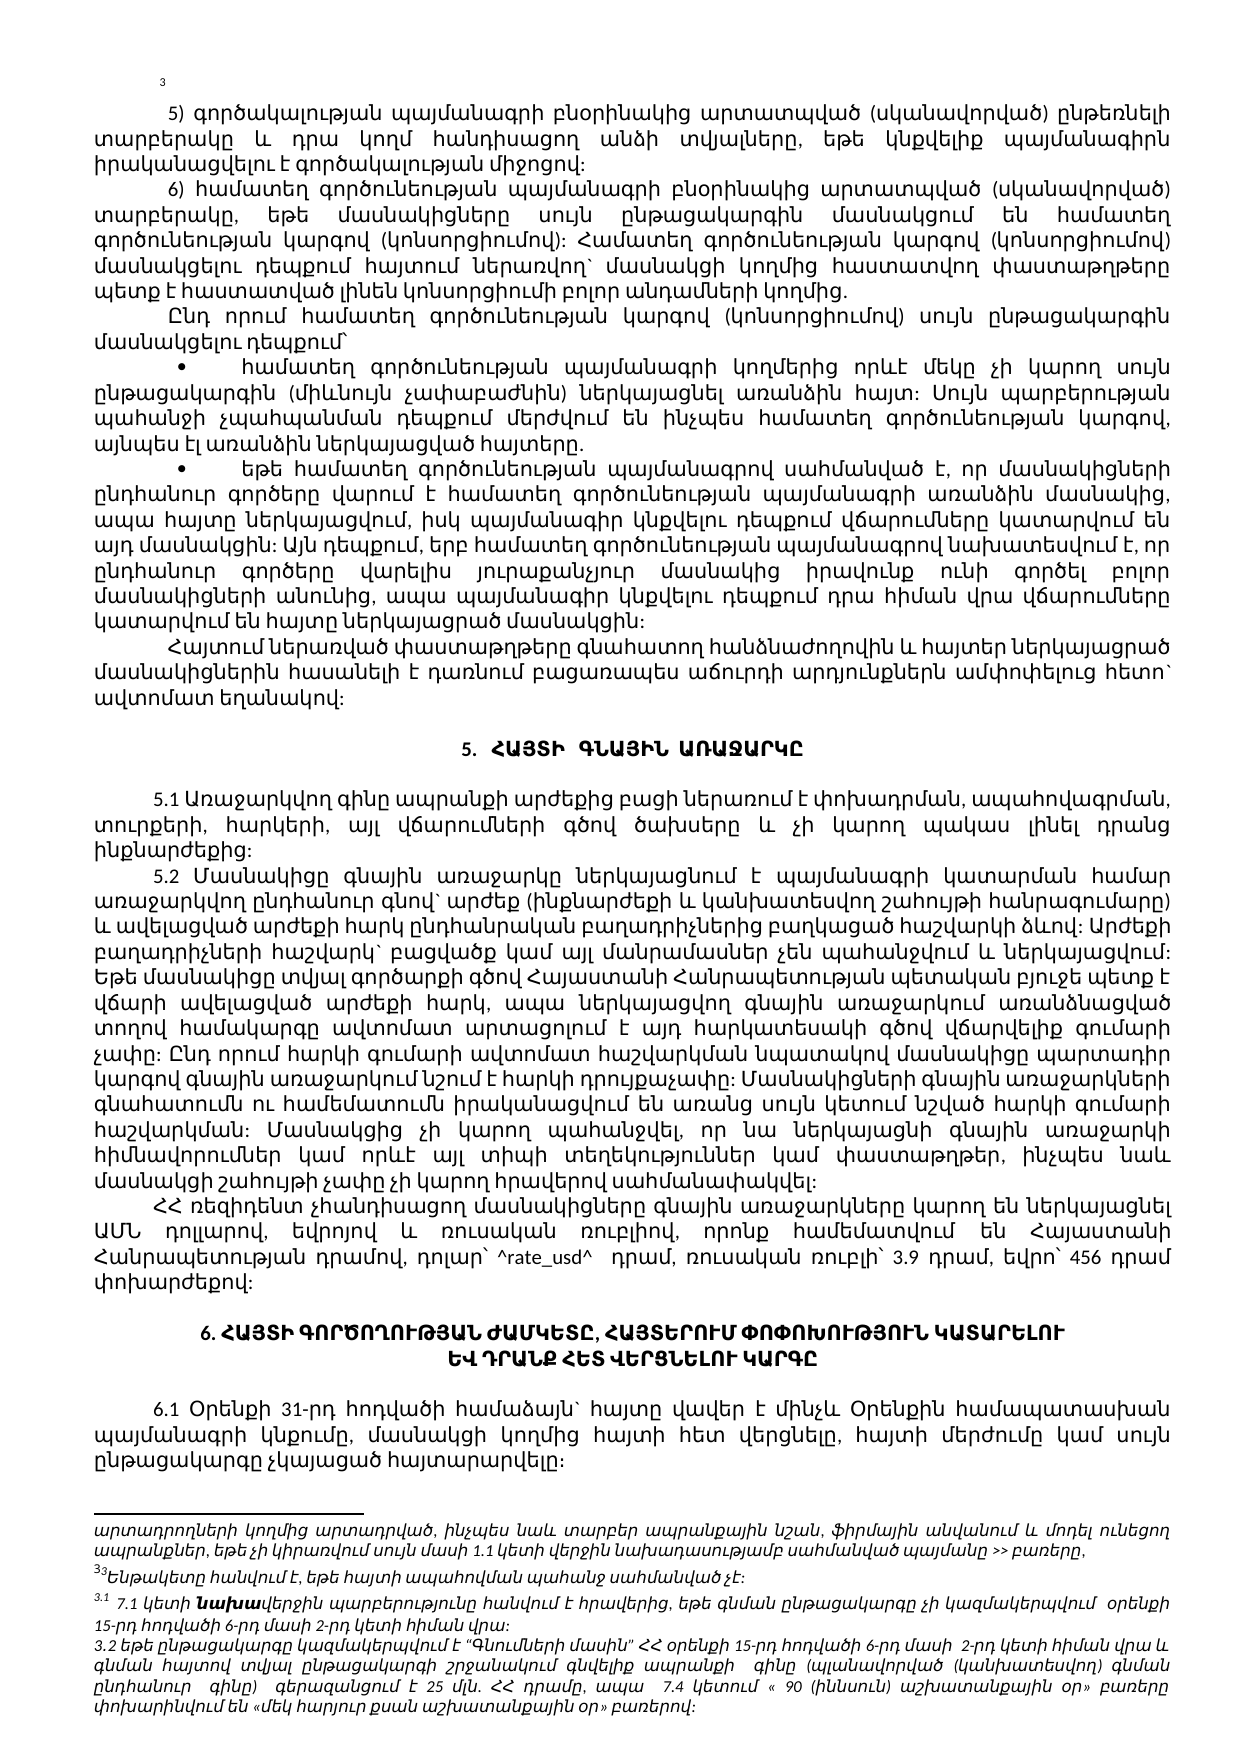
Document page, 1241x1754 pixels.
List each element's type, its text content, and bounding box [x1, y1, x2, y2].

text 6. ՀԱՅՏԻ ԳՈՐԾՈՂՈՒԹՅԱՆ ԺԱՄԿԵՏԸ, ՀԱՅՏԵՐՈՒՄ ՓՈՓՈԽՈՒԹՅՈՒՆ ԿԱՏԱՐԵԼՈՒ [94, 1320, 1171, 1346]
text 5.1 Առաջարկվող գինը ապրանքի արժեքից բացի ներառում է փոխադրման, ապահովագրման, տուրքերի, հարկերի, այլ վճարումների գծով ծախսերը և չի կարող պակաս լինել դրանց ինքնարժեքից: [94, 787, 1171, 863]
text 5) գործակալության պայմանագրի բնօրինակից արտատպված (սկանավորված) ընթեռնելի տարբերակը և դրա կողմ հանդիսացող անձի տվյալները, եթե կնքվելիք պայմանագիրն իրականացվելու է գործակալության միջոցով: [94, 100, 1171, 177]
text 5.2 Մասնակիցը գնային առաջարկը ներկայացնում է պայմանագրի կատարման համար առաջարկվող ընդհանուր գնով` արժեք (ինքնարժեքի և կանխատեսվող շահույթի հանրագումարը) և ավելացված արժեքի հարկ ընդհանրական բաղադրիչներից բաղկացած հաշվարկի ձևով: Արժեքի բաղադրիչների հաշվարկ` բացվածք կամ այլ մանրամասներ չեն պահանջվում և ներկայացվում: Եթե մասնակիցը տվյալ գործարքի գծով Հայաստանի Հանրապետության պետական բյուջե պետք է վճարի ավելացված արժեքի հարկ, ապա ներկայացվող գնային առաջարկում առանձնացված տողով համակարգը ավտոմատ արտացոլում է այդ հարկատեսակի գծով վճարվելիք գումարի չափը: Ընդ որում հարկի գումարի ավտոմատ հաշվարկման նպատակով մասնակիցը պարտադիր կարգով գնային առաջարկում նշում է հարկի դրույքաչափը: Մասնակիցների գնային առաջարկների գնահատումն ու համեմատումն իրականացվում են առանց սույն կետում նշված հարկի գումարի հաշվարկման: Մասնակցից չի կարող պահանջվել, որ նա ներկայացնի գնային առաջարկի հիմնավորումներ կամ որևէ այլ տիպի տեղեկություններ կամ փաստաթղթեր, ինչպես նաև մասնակցի շահույթի չափը չի կարող հրավերով սահմանափակվել: [94, 863, 1171, 1193]
text ՀՀ ռեզիդենտ չհանդիսացող մասնակիցները գնային առաջարկները կարող են ներկայացնել ԱՄՆ դոլլարով, եվրոյով և ռուսական ռուբլիով, որոնք համեմատվում են Հայաստանի Հանրապետության դրամով, դոլար՝ ^rate_usd^ դրամ, ռուսական ռուբլի՝ 3.9 դրամ, եվրո՝ 456 դրամ փոխարժեքով: [94, 1193, 1171, 1295]
list եթե համատեղ գործունեության պայմանագրով սահմանված է, որ մասնակիցների ընդհանուր գործերը վարում է համատեղ գործունեության պայմանագրի առանձին մասնակից, ապա հայտը ներկայացվում, իսկ պայմանագիր կնքվելու դեպքում վճարումները կատարվում են այդ մասնակցին: Այն դեպքում, երբ համատեղ գործունեության պայմանագրով նախատեսվում է, որ ընդհանուր գործերը վարելիս յուրաքանչյուր մասնակից իրավունք ունի գործել բոլոր մասնակիցների անունից, ապա պայմանագիր կնքվելու դեպքում դրա հիման վրա վճարումները կատարվում են հայտը ներկայացրած մասնակցին: [94, 456, 1171, 634]
text Հայտում ներառված փաստաթղթերը գնահատող հանձնաժողովին և հայտեր ներկայացրած մասնակիցներին հասանելի է դառնում բացառապես աճուրդի արդյունքներն ամփոփելուց հետո` ավտոմատ եղանակով: [94, 634, 1171, 710]
text 3 [94, 75, 1171, 100]
text ԵՎ ԴՐԱՆՔ ՀԵՏ ՎԵՐՑՆԵԼՈՒ ԿԱՐԳԸ [94, 1346, 1171, 1371]
text 6.1 Օրենքի 31-րդ հոդվածի համաձայն` հայտը վավեր է մինչև Օրենքին համապատասխան պայմանագրի կնքումը, մասնակցի կողմից հայտի հետ վերցնելը, հայտի մերժումը կամ սույն ընթացակարգը չկայացած հայտարարվելը։ [94, 1397, 1171, 1473]
text 6) համատեղ գործունեության պայմանագրի բնօրինակից արտատպված (սկանավորված) տարբերակը, եթե մասնակիցները սույն ընթացակարգին մասնակցում են համատեղ գործունեության կարգով (կոնսորցիումով): Համատեղ գործունեության կարգով (կոնսորցիումով) մասնակցելու դեպքում հայտում ներառվող` մասնակցի կողմից հաստատվող փաստաթղթերը պետք է հաստատված լինեն կոնսորցիումի բոլոր անդամների կողմից. [94, 177, 1171, 304]
list համատեղ գործունեության պայմանագրի կողմերից որևէ մեկը չի կարող սույն ընթացակարգին (միևնույն չափաբաժնին) ներկայացնել առանձին հայտ: Սույն պարբերության պահանջի չպահպանման դեպքում մերժվում են ինչպես համատեղ գործունեության կարգով, այնպես էլ առանձին ներկայացված հայտերը. [94, 354, 1171, 456]
text 5. ՀԱՅՏԻ ԳՆԱՅԻՆ ԱՌԱՋԱՐԿԸ [94, 736, 1171, 761]
text Ընդ որում համատեղ գործունեության կարգով (կոնսորցիումով) սույն ընթացակարգին մասնակցելու դեպքում՝ [94, 304, 1171, 354]
